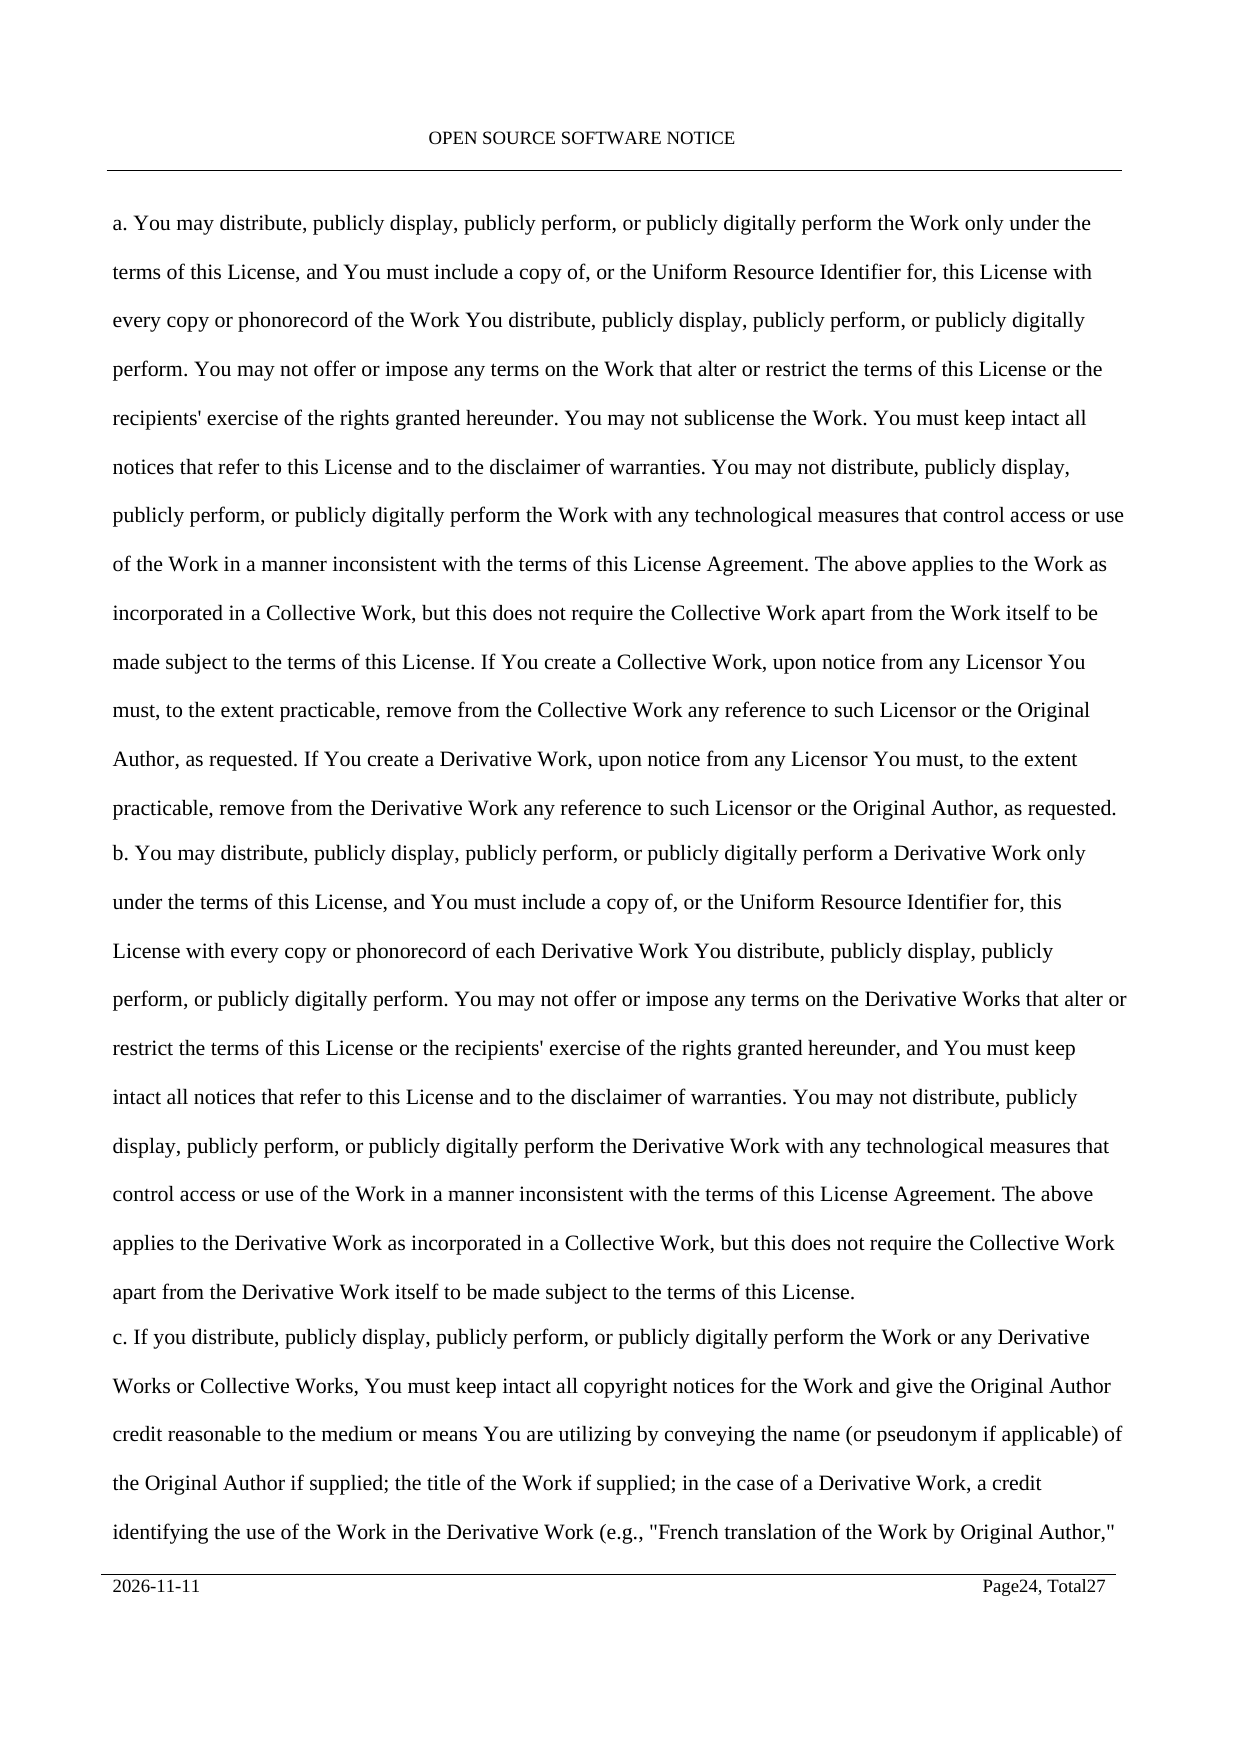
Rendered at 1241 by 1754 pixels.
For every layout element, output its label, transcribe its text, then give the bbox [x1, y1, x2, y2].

text b. You may distribute, publicly display, publicly perform, or publicly digitally perform a Derivative Work only under the terms of this License, and You must include a copy of, or the Uniform Resource Identifier for, this License with every copy or phonorecord of each Derivative Work You distribute, publicly display, publicly perform, or publicly digitally perform. You may not offer or impose any terms on the Derivative Works that alter or restrict the terms of this License or the recipients' exercise of the rights granted hereunder, and You must keep intact all notices that refer to this License and to the disclaimer of warranties. You may not distribute, publicly display, publicly perform, or publicly digitally perform the Derivative Work with any technological measures that control access or use of the Work in a manner inconsistent with the terms of this License Agreement. The above applies to the Derivative Work as incorporated in a Collective Work, but this does not require the Collective Work apart from the Derivative Work itself to be made subject to the terms of this License. [112, 836, 1128, 1308]
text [112, 1320, 1128, 1548]
text a. You may distribute, publicly display, publicly perform, or publicly digitally perform the Work only under the terms of this License, and You must include a copy of, or the Uniform Resource Identifier for, this License with every copy or phonorecord of the Work You distribute, publicly display, publicly perform, or publicly digitally perform. You may not offer or impose any terms on the Work that alter or restrict the terms of this License or the recipients' exercise of the rights granted hereunder. You may not sublicense the Work. You must keep intact all notices that refer to this License and to the disclaimer of warranties. You may not distribute, publicly display, publicly perform, or publicly digitally perform the Work with any technological measures that control access or use of the Work in a manner inconsistent with the terms of this License Agreement. The above applies to the Work as incorporated in a Collective Work, but this does not require the Collective Work apart from the Work itself to be made subject to the terms of this License. If You create a Collective Work, upon notice from any Licensor You must, to the extent practicable, remove from the Collective Work any reference to such Licensor or the Original Author, as requested. If You create a Derivative Work, upon notice from any Licensor You must, to the extent practicable, remove from the Derivative Work any reference to such Licensor or the Original Author, as requested. [112, 206, 1128, 824]
